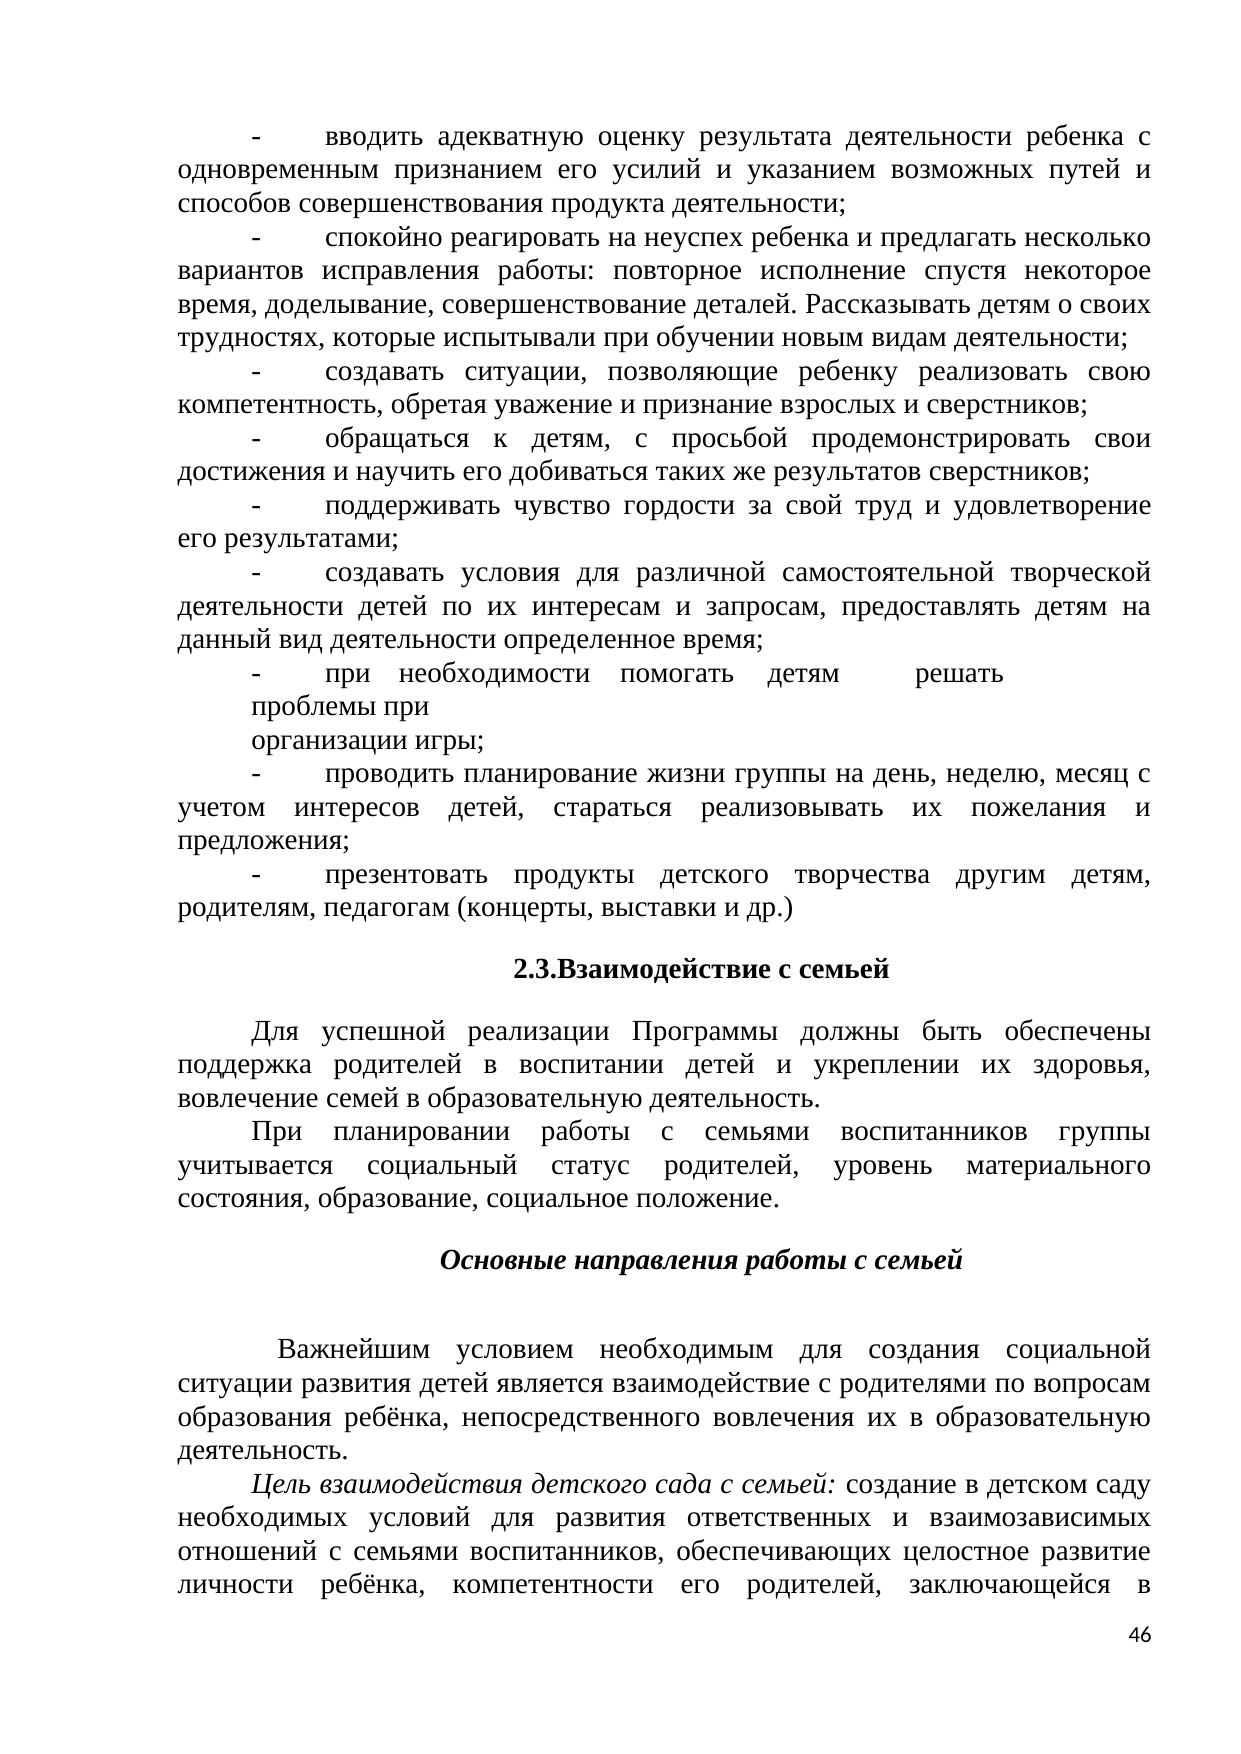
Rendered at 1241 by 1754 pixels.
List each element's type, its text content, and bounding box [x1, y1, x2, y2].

text Основные направления работы с семьей [177, 1242, 1152, 1276]
list спокойно реагировать на неуспех ребенка и предлагать несколько вариантов исправления работы: повторное исполнение спустя некоторое время, доделывание, совершенствование деталей. Рассказывать детям о своих трудностях, которые испытывали при обучении новым видам деятельности; [177, 219, 1152, 353]
text Для успешной реализации Программы должны быть обеспечены поддержка родителей в воспитании детей и укреплении их здоровья, вовлечение семей в образовательную деятельность. [177, 1013, 1152, 1113]
text Важнейшим условием необходимым для создания социальной ситуации развития детей является взаимодействие с родителями по вопросам образования ребёнка, непосредственного вовлечения их в образовательную деятельность. [177, 1332, 1152, 1466]
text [177, 1466, 1152, 1600]
list вводить адекватную оценку результата деятельности ребенка с одновременным признанием его усилий и указанием возможных путей и способов совершенствования продукта деятельности; [177, 118, 1152, 219]
list проводить планирование жизни группы на день, неделю, месяц с учетом интересов детей, стараться реализовывать их пожелания и предложения; [177, 755, 1152, 856]
text 2.3.Взаимодействие с семьей [177, 951, 1152, 985]
list при необходимости помогать детям решать проблемы при [177, 655, 1152, 722]
list презентовать продукты детского творчества другим детям, родителям, педагогам (концерты, выставки и др.) [177, 856, 1152, 923]
text организации игры; [177, 722, 1152, 755]
list создавать условия для различной самостоятельной творческой деятельности детей по их интересам и запросам, предоставлять детям на данный вид деятельности определенное время; [177, 554, 1152, 655]
list поддерживать чувство гордости за свой труд и удовлетворение его результатами; [177, 487, 1152, 554]
list создавать ситуации, позволяющие ребенку реализовать свою компетентность, обретая уважение и признание взрослых и сверстников; [177, 353, 1152, 420]
list обращаться к детям, с просьбой продемонстрировать свои достижения и научить его добиваться таких же результатов сверстников; [177, 420, 1152, 487]
text При планировании работы с семьями воспитанников группы учитывается социальный статус родителей, уровень материального состояния, образование, социальное положение. [177, 1113, 1152, 1214]
